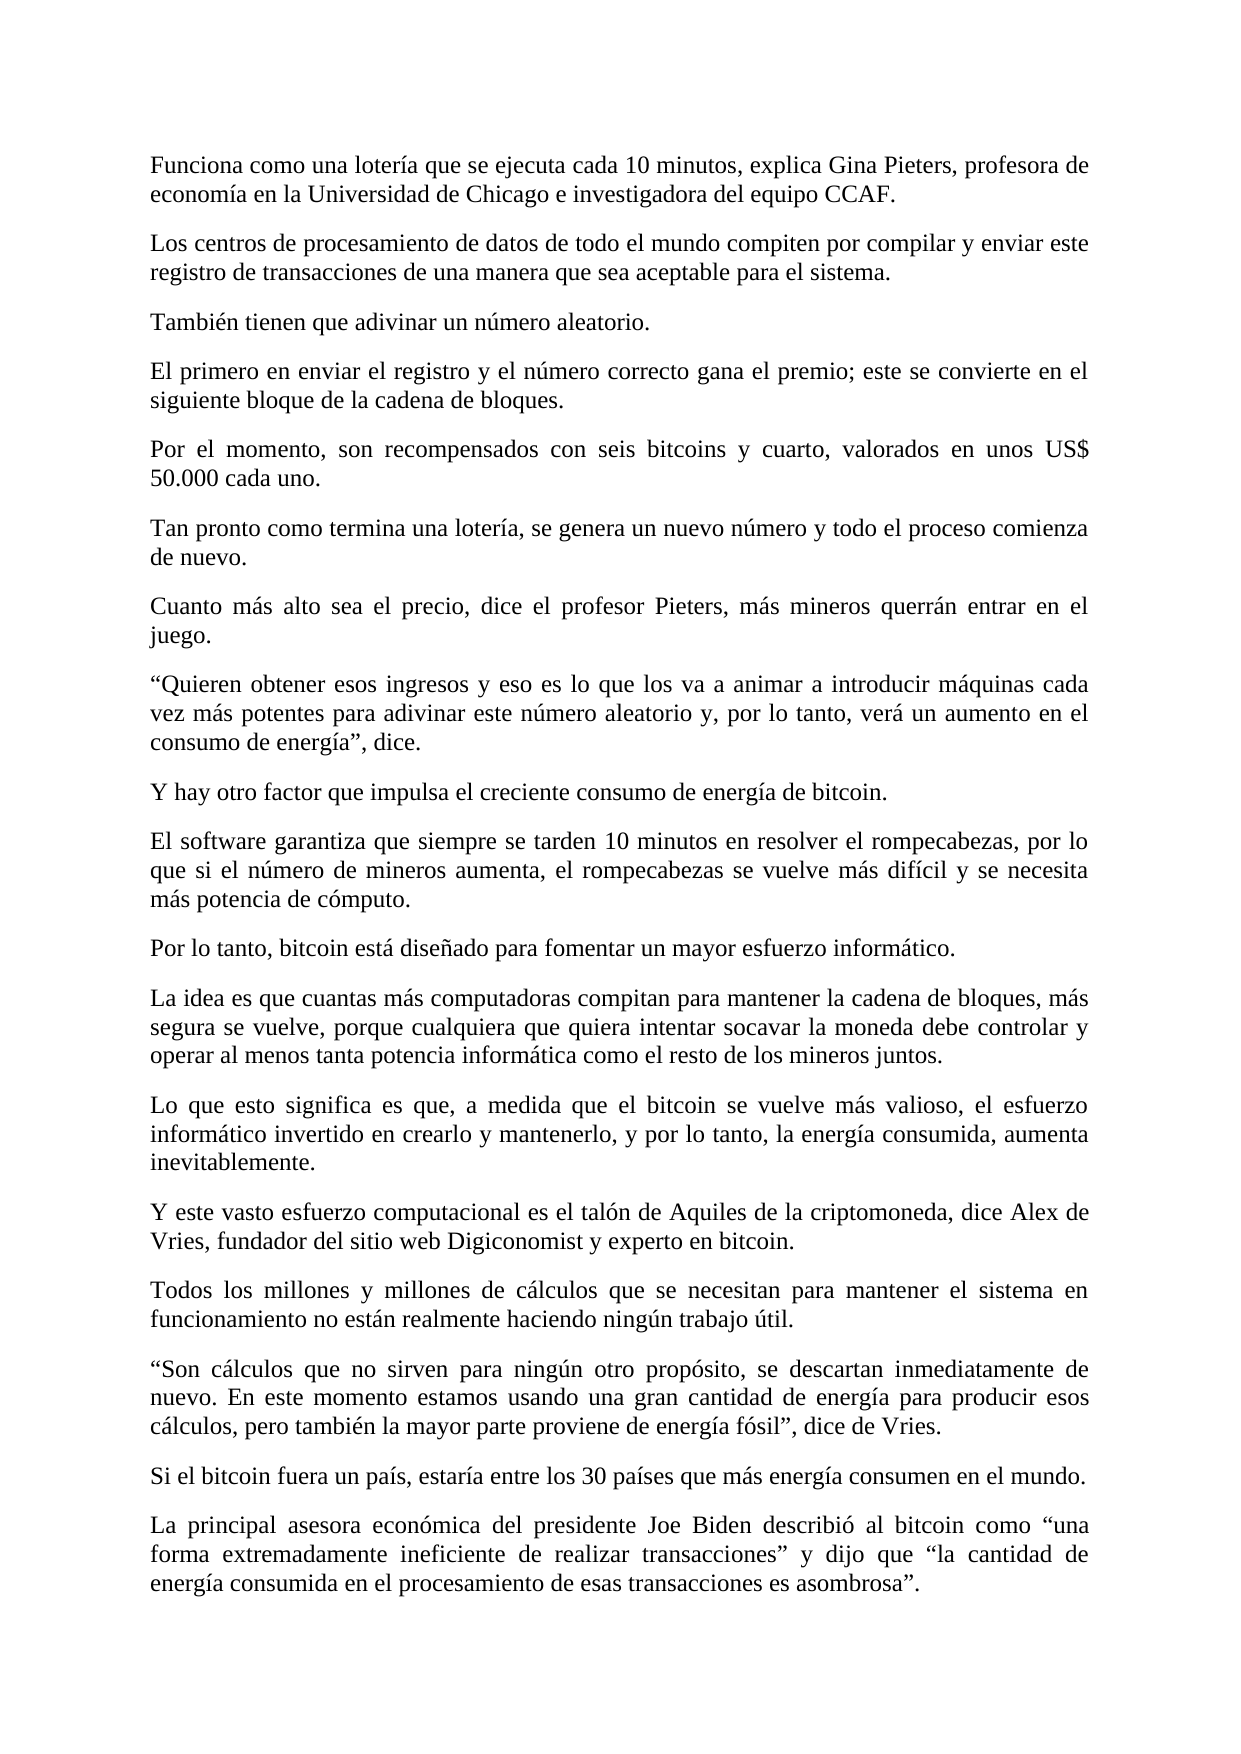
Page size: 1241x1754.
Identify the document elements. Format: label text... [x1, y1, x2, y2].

text La principal asesora económica del presidente Joe Biden describió al bitcoin como “una forma extremadamente ineficiente de realizar transacciones” y dijo que “la cantidad de energía consumida en el procesamiento de esas transacciones es asombrosa”. [150, 1510, 1090, 1597]
text Y hay otro factor que impulsa el creciente consumo de energía de bitcoin. [150, 777, 1090, 805]
text El primero en enviar el registro y el número correcto gana el premio; este se convierte en el siguiente bloque de la cadena de bloques. [150, 356, 1090, 414]
text “Quieren obtener esos ingresos y eso es lo que los va a animar a introducir máquinas cada vez más potentes para adivinar este número aleatorio y, por lo tanto, verá un aumento en el consumo de energía”, dice. [150, 669, 1090, 756]
text La idea es que cuantas más computadoras compitan para mantener la cadena de bloques, más segura se vuelve, porque cualquiera que quiera intentar socavar la moneda debe controlar y operar al menos tanta potencia informática como el resto de los mineros juntos. [150, 983, 1090, 1069]
text Por el momento, son recompensados con seis bitcoins y cuarto, valorados en unos US$ 50.000 cada uno. [150, 434, 1090, 492]
text Los centros de procesamiento de datos de todo el mundo compiten por compilar y enviar este registro de transacciones de una manera que sea aceptable para el sistema. [150, 228, 1090, 286]
text Por lo tanto, bitcoin está diseñado para fomentar un mayor esfuerzo informático. [150, 933, 1090, 962]
text Si el bitcoin fuera un país, estaría entre los 30 países que más energía consumen en el mundo. [150, 1461, 1090, 1489]
text Funciona como una lotería que se ejecuta cada 10 minutos, explica Gina Pieters, profesora de economía en la Universidad de Chicago e investigadora del equipo CCAF. [150, 150, 1090, 207]
text Cuanto más alto sea el precio, dice el profesor Pieters, más mineros querrán entrar en el juego. [150, 591, 1090, 649]
text Tan pronto como termina una lotería, se genera un nuevo número y todo el proceso comienza de nuevo. [150, 513, 1090, 570]
text Lo que esto significa es que, a medida que el bitcoin se vuelve más valioso, el esfuerzo informático invertido en crearlo y mantenerlo, y por lo tanto, la energía consumida, aumenta inevitablemente. [150, 1090, 1090, 1176]
text También tienen que adivinar un número aleatorio. [150, 307, 1090, 335]
text “Son cálculos que no sirven para ningún otro propósito, se descartan inmediatamente de nuevo. En este momento estamos usando una gran cantidad de energía para producir esos cálculos, pero también la mayor parte proviene de energía fósil”, dice de Vries. [150, 1354, 1090, 1440]
text Y este vasto esfuerzo computacional es el talón de Aquiles de la criptomoneda, dice Alex de Vries, fundador del sitio web Digiconomist y experto en bitcoin. [150, 1197, 1090, 1254]
text El software garantiza que siempre se tarden 10 minutos en resolver el rompecabezas, por lo que si el número de mineros aumenta, el rompecabezas se vuelve más difícil y se necesita más potencia de cómputo. [150, 826, 1090, 912]
text Todos los millones y millones de cálculos que se necesitan para mantener el sistema en funcionamiento no están realmente haciendo ningún trabajo útil. [150, 1275, 1090, 1333]
